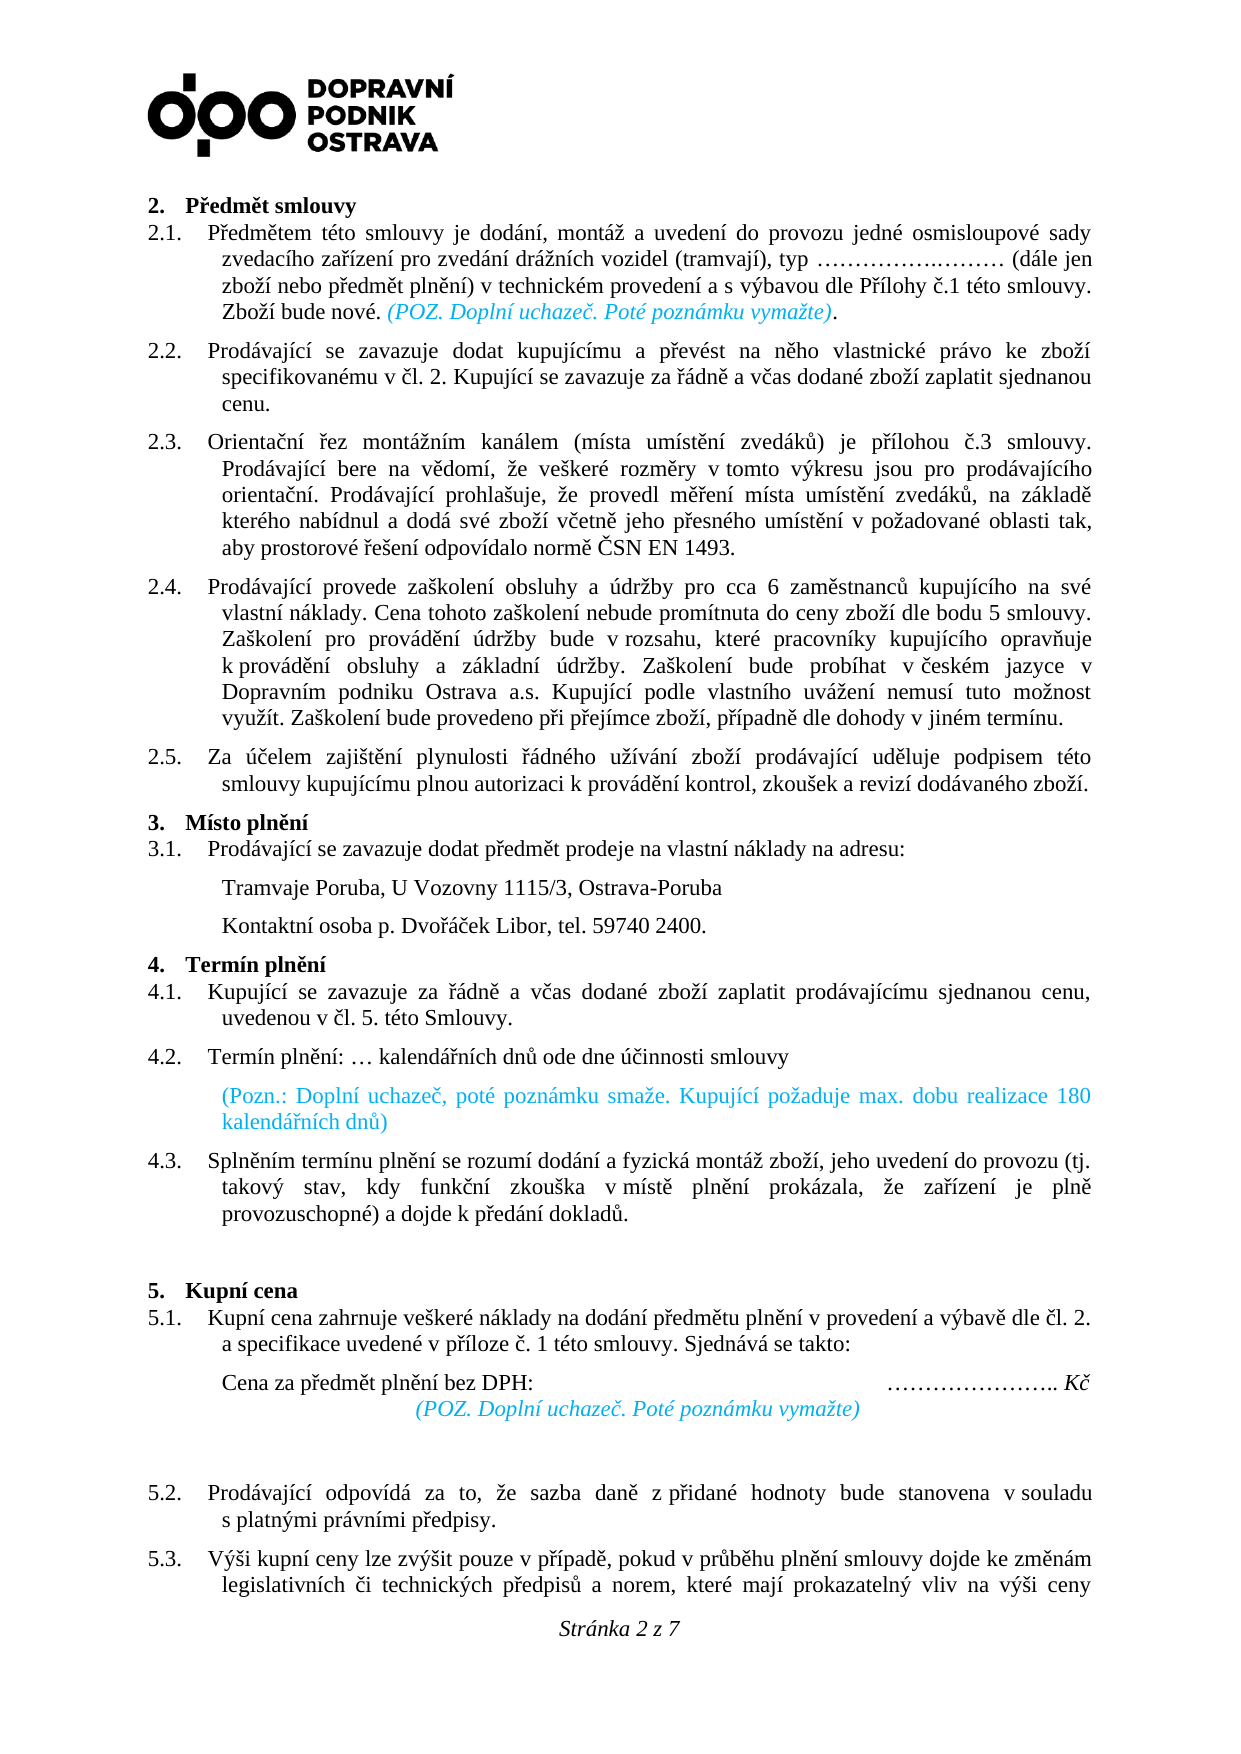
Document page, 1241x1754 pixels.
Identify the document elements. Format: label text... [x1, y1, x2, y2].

list Splněním termínu plnění se rozumí dodání a fyzická montáž zboží, jeho uvedení do provozu (tj. takový stav, kdy funkční zkouška v místě plnění prokázala, že zařízení je plně provozuschopné) a dojde k předání dokladů. [148, 1147, 1092, 1226]
list Místo plnění [148, 808, 1092, 835]
text (POZ. Doplní uchazeč. Poté poznámku vymažte) [148, 1395, 1092, 1422]
picture [147, 73, 455, 157]
list Kupní cena zahrnuje veškeré náklady na dodání předmětu plnění v provedení a výbavě dle čl. 2. a specifikace uvedené v příloze č. 1 této smlouvy. Sjednává se takto: [148, 1304, 1092, 1357]
list Orientační řez montážním kanálem (místa umístění zvedáků) je přílohou č.3 smlouvy. Prodávající bere na vědomí, že veškeré rozměry v tomto výkresu jsou pro prodávajícího orientační. Prodávající prohlašuje, že provedl měření místa umístění zvedáků, na základě kterého nabídnul a dodá své zboží včetně jeho přesného umístění v požadované oblasti tak, aby prostorové řešení odpovídalo normě ČSN EN 1493. [148, 428, 1092, 560]
text Cena za předmět plnění bez DPH: ………………….. Kč [148, 1369, 1092, 1395]
list Kupní cena [148, 1277, 1092, 1304]
list Předmět smlouvy [148, 193, 1092, 219]
text Kontaktní osoba p. Dvořáček Libor, tel. 59740 2400. [222, 913, 1092, 939]
list Termín plnění [148, 951, 1092, 978]
list Termín plnění: … kalendářních dnů ode dne účinnosti smlouvy [148, 1043, 1092, 1069]
text Tramvaje Poruba, U Vozovny 1115/3, Ostrava-Poruba [222, 874, 1092, 900]
list Prodávající odpovídá za to, že sazba daně z přidané hodnoty bude stanovena v souladu s platnými právními předpisy. [148, 1479, 1092, 1532]
list Předmětem této smlouvy je dodání, montáž a uvedení do provozu jedné osmisloupové sady zvedacího zařízení pro zvedání drážních vozidel (tramvají), typ …………….……… (dále jen zboží nebo předmět plnění) v technickém provedení a s výbavou dle Přílohy č.1 této smlouvy. Zboží bude nové. (POZ. Doplní uchazeč. Poté poznámku vymažte). [148, 219, 1092, 324]
list Prodávající se zavazuje dodat předmět prodeje na vlastní náklady na adresu: [148, 835, 1092, 861]
text (Pozn.: Doplní uchazeč, poté poznámku smaže. Kupující požaduje max. dobu realizace 180 kalendářních dnů) [222, 1082, 1092, 1134]
list Kupující se zavazuje za řádně a včas dodané zboží zaplatit prodávajícímu sjednanou cenu, uvedenou v čl. 5. této Smlouvy. [148, 978, 1092, 1031]
list Prodávající provede zaškolení obsluhy a údržby pro cca 6 zaměstnanců kupujícího na své vlastní náklady. Cena tohoto zaškolení nebude promítnuta do ceny zboží dle bodu 5 smlouvy. Zaškolení pro provádění údržby bude v rozsahu, které pracovníky kupujícího opravňuje k provádění obsluhy a základní údržby. Zaškolení bude probíhat v českém jazyce v Dopravním podniku Ostrava a.s. Kupující podle vlastního uvážení nemusí tuto možnost využít. Zaškolení bude provedeno při přejímce zboží, případně dle dohody v jiném termínu. [148, 573, 1092, 731]
list Za účelem zajištění plynulosti řádného užívání zboží prodávající uděluje podpisem této smlouvy kupujícímu plnou autorizaci k provádění kontrol, zkoušek a revizí dodávaného zboží. [148, 743, 1092, 796]
list Prodávající se zavazuje dodat kupujícímu a převést na něho vlastnické právo ke zboží specifikovanému v čl. 2. Kupující se zavazuje za řádně a včas dodané zboží zaplatit sjednanou cenu. [148, 337, 1092, 416]
